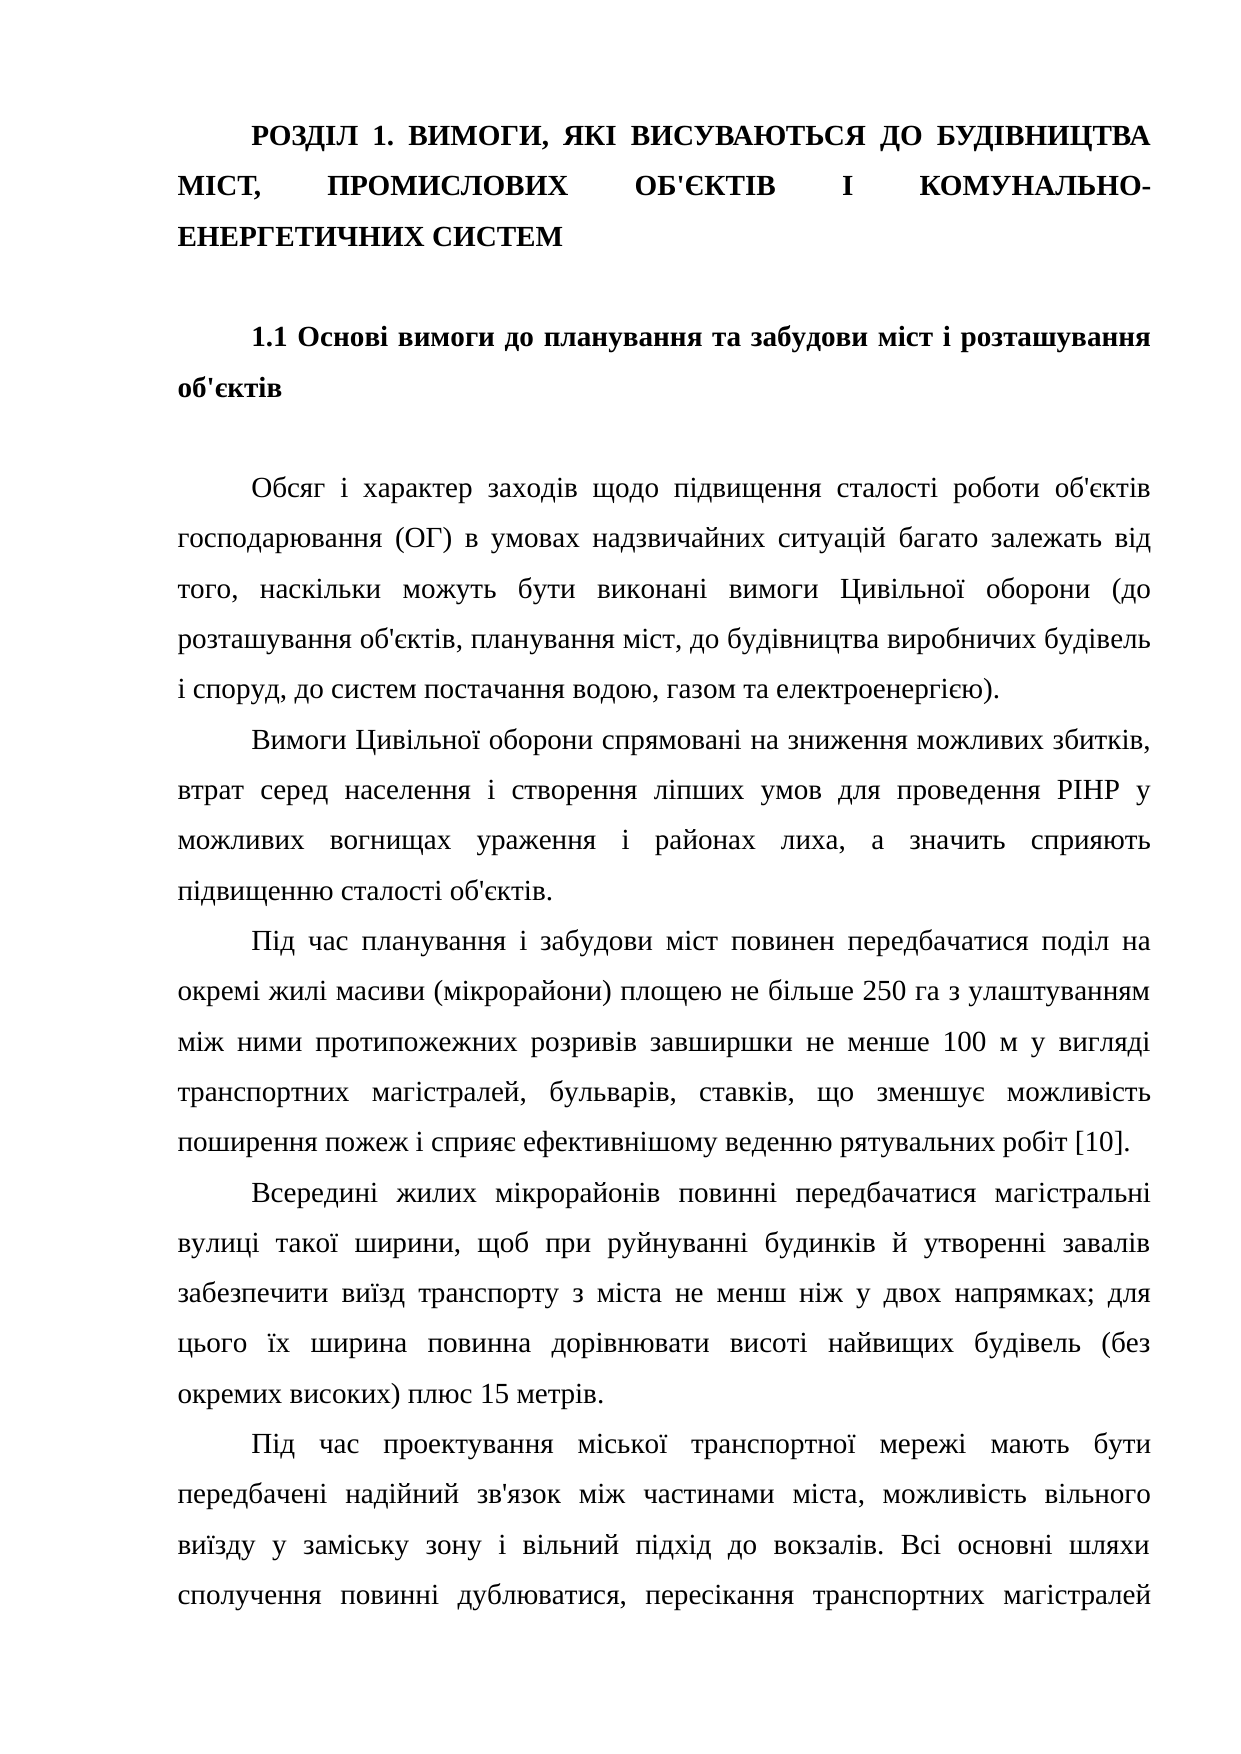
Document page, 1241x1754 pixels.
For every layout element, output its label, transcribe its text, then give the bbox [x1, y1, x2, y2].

text Вимоги Цивільної оборони спрямовані на зниження можливих збитків, втрат серед населення і створення ліпших умов для проведення РІНР у можливих вогнищах ураження і районах лиха, а значить сприяють підвищенню сталості об'єктів. [177, 722, 1152, 906]
subtitle РОЗДІЛ 1. ВИМОГИ, ЯКІ ВИСУВАЮТЬСЯ ДО БУДІВНИЦТВА МІСТ, ПРОМИСЛОВИХ ОБ'ЄКТІВ І КОМУНАЛЬНО-ЕНЕРГЕТИЧНИХ СИСТЕМ [177, 118, 1152, 252]
text Всередині жилих мікрорайонів повинні передбачатися магістральні вулиці такої ширини, щоб при руйнуванні будинків й утворенні завалів забезпечити виїзд транспорту з міста не менш ніж у двох напрямках; для цього їх ширина повинна дорівнювати висоті найвищих будівель (без окремих високих) плюс 15 метрів. [177, 1175, 1152, 1409]
text Під час планування і забудови міст повинен передбачатися поділ на окремі жилі масиви (мікрорайони) площею не більше 250 га з улаштуванням між ними протипожежних розривів завширшки не менше 100 м у вигляді транспортних магістралей, бульварів, ставків, що зменшує можливість поширення пожеж і сприяє ефективнішому веденню рятувальних робіт [10]. [177, 923, 1152, 1158]
subtitle 1.1 Основі вимоги до планування та забудови міст і розташування об'єктів [177, 319, 1152, 403]
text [177, 1426, 1152, 1611]
text Обсяг і характер заходів щодо підвищення сталості роботи об'єктів господарювання (ОГ) в умовах надзвичайних ситуацій багато залежать від того, наскільки можуть бути виконані вимоги Цивільної оборони (до розташування об'єктів, планування міст, до будівництва виробничих будівель і споруд, до систем постачання водою, газом та електроенергією). [177, 470, 1152, 705]
